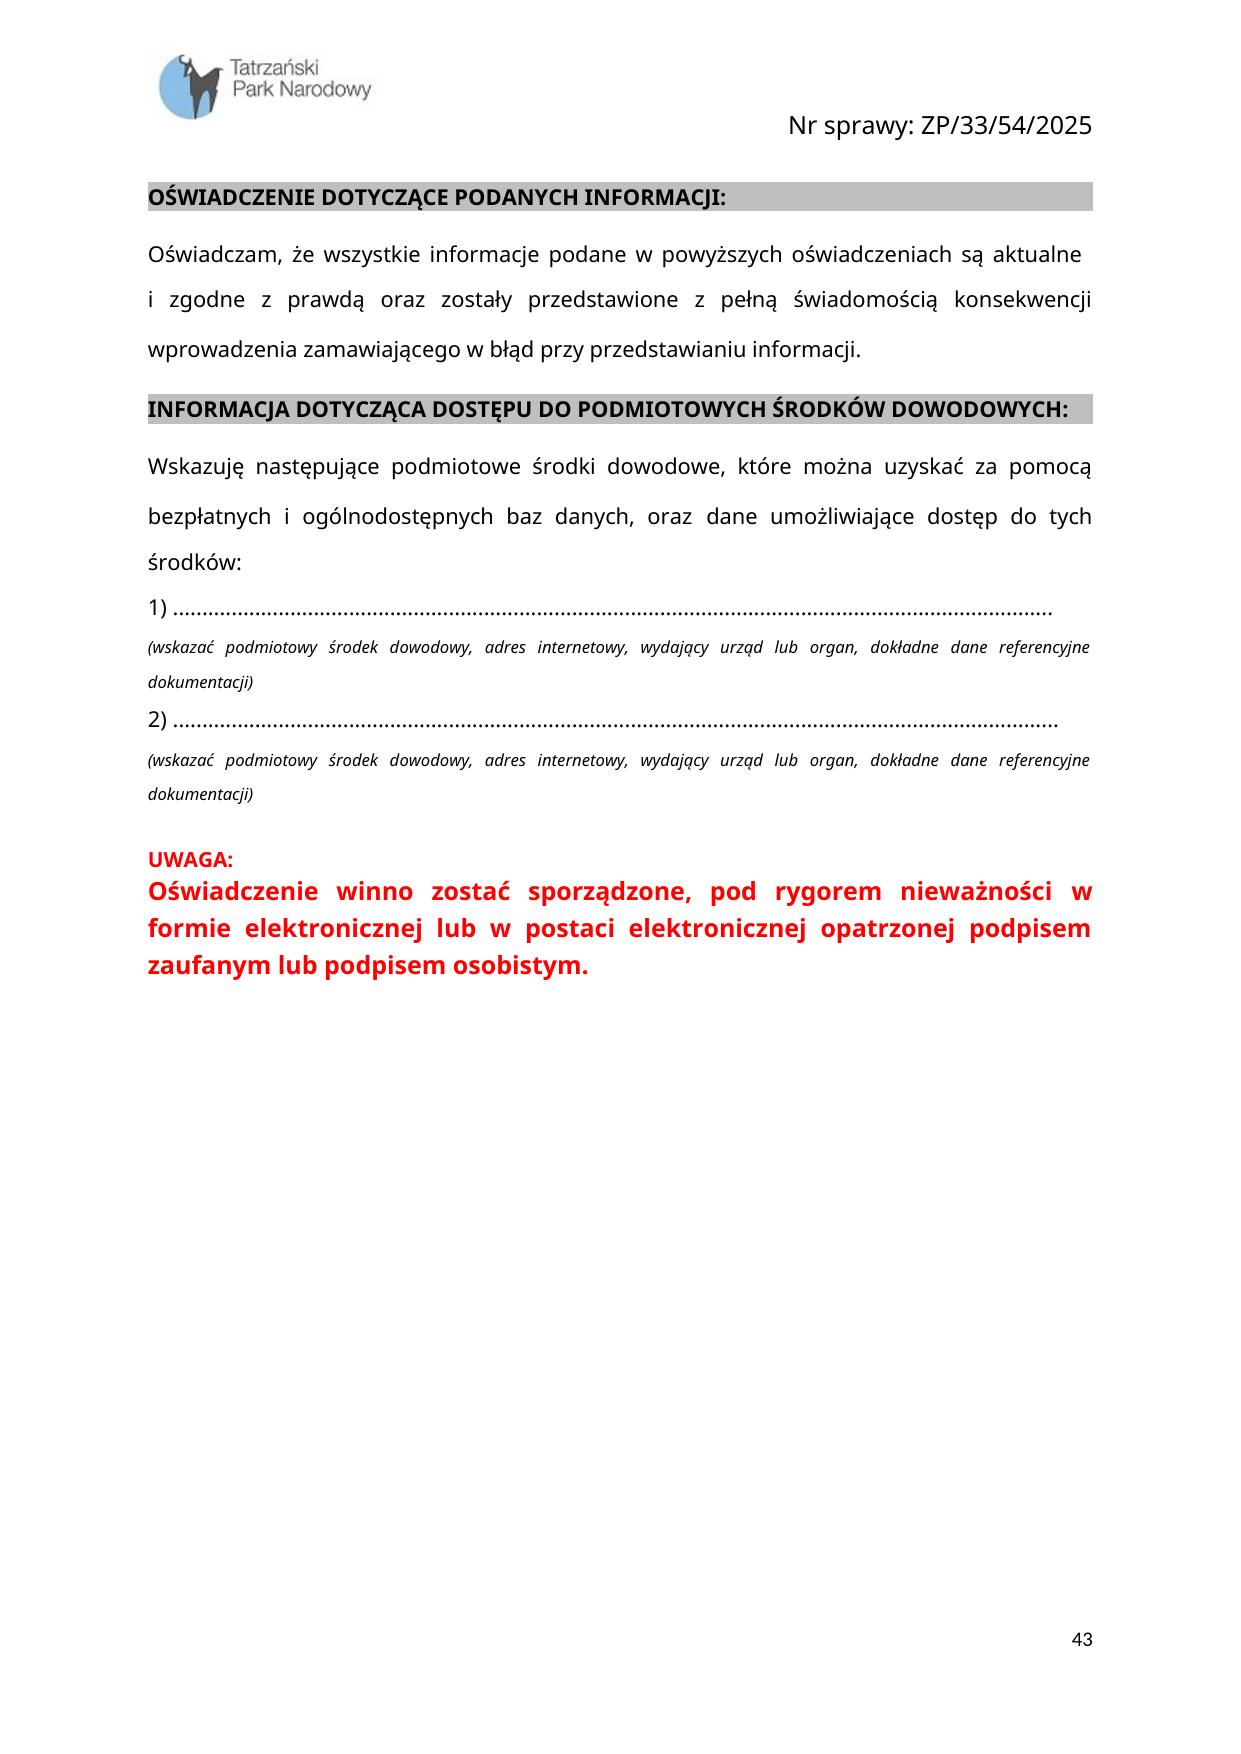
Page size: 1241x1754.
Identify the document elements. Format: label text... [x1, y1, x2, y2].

text 1) ...................................................................................................................................................... [148, 591, 1093, 621]
text Wskazuję następujące podmiotowe środki dowodowe, które można uzyskać za pomocą bezpłatnych i ogólnodostępnych baz danych, oraz dane umożliwiające dostęp do tych środków: [148, 451, 1093, 577]
text (wskazać podmiotowy środek dowodowy, adres internetowy, wydający urząd lub organ, dokładne dane referencyjne dokumentacji) [148, 749, 1093, 806]
text Oświadczam, że wszystkie informacje podane w powyższych oświadczeniach są aktualne i zgodne z prawdą oraz zostały przedstawione z pełną świadomością konsekwencji wprowadzenia zamawiającego w błąd przy przedstawianiu informacji. [148, 239, 1093, 364]
text Oświadczenie winno zostać sporządzone, pod rygorem nieważności w formie elektronicznej lub w postaci elektronicznej opatrzonej podpisem zaufanym lub podpisem osobistym. [148, 874, 1093, 982]
text INFORMACJA DOTYCZĄCA DOSTĘPU DO PODMIOTOWYCH ŚRODKÓW DOWODOWYCH: [148, 394, 1093, 424]
text 2) ....................................................................................................................................................... [148, 704, 1093, 734]
text UWAGA: [148, 846, 1093, 874]
picture [125, 9, 408, 146]
text OŚWIADCZENIE DOTYCZĄCE PODANYCH INFORMACJI: [148, 182, 1093, 211]
text (wskazać podmiotowy środek dowodowy, adres internetowy, wydający urząd lub organ, dokładne dane referencyjne dokumentacji) [148, 636, 1093, 693]
